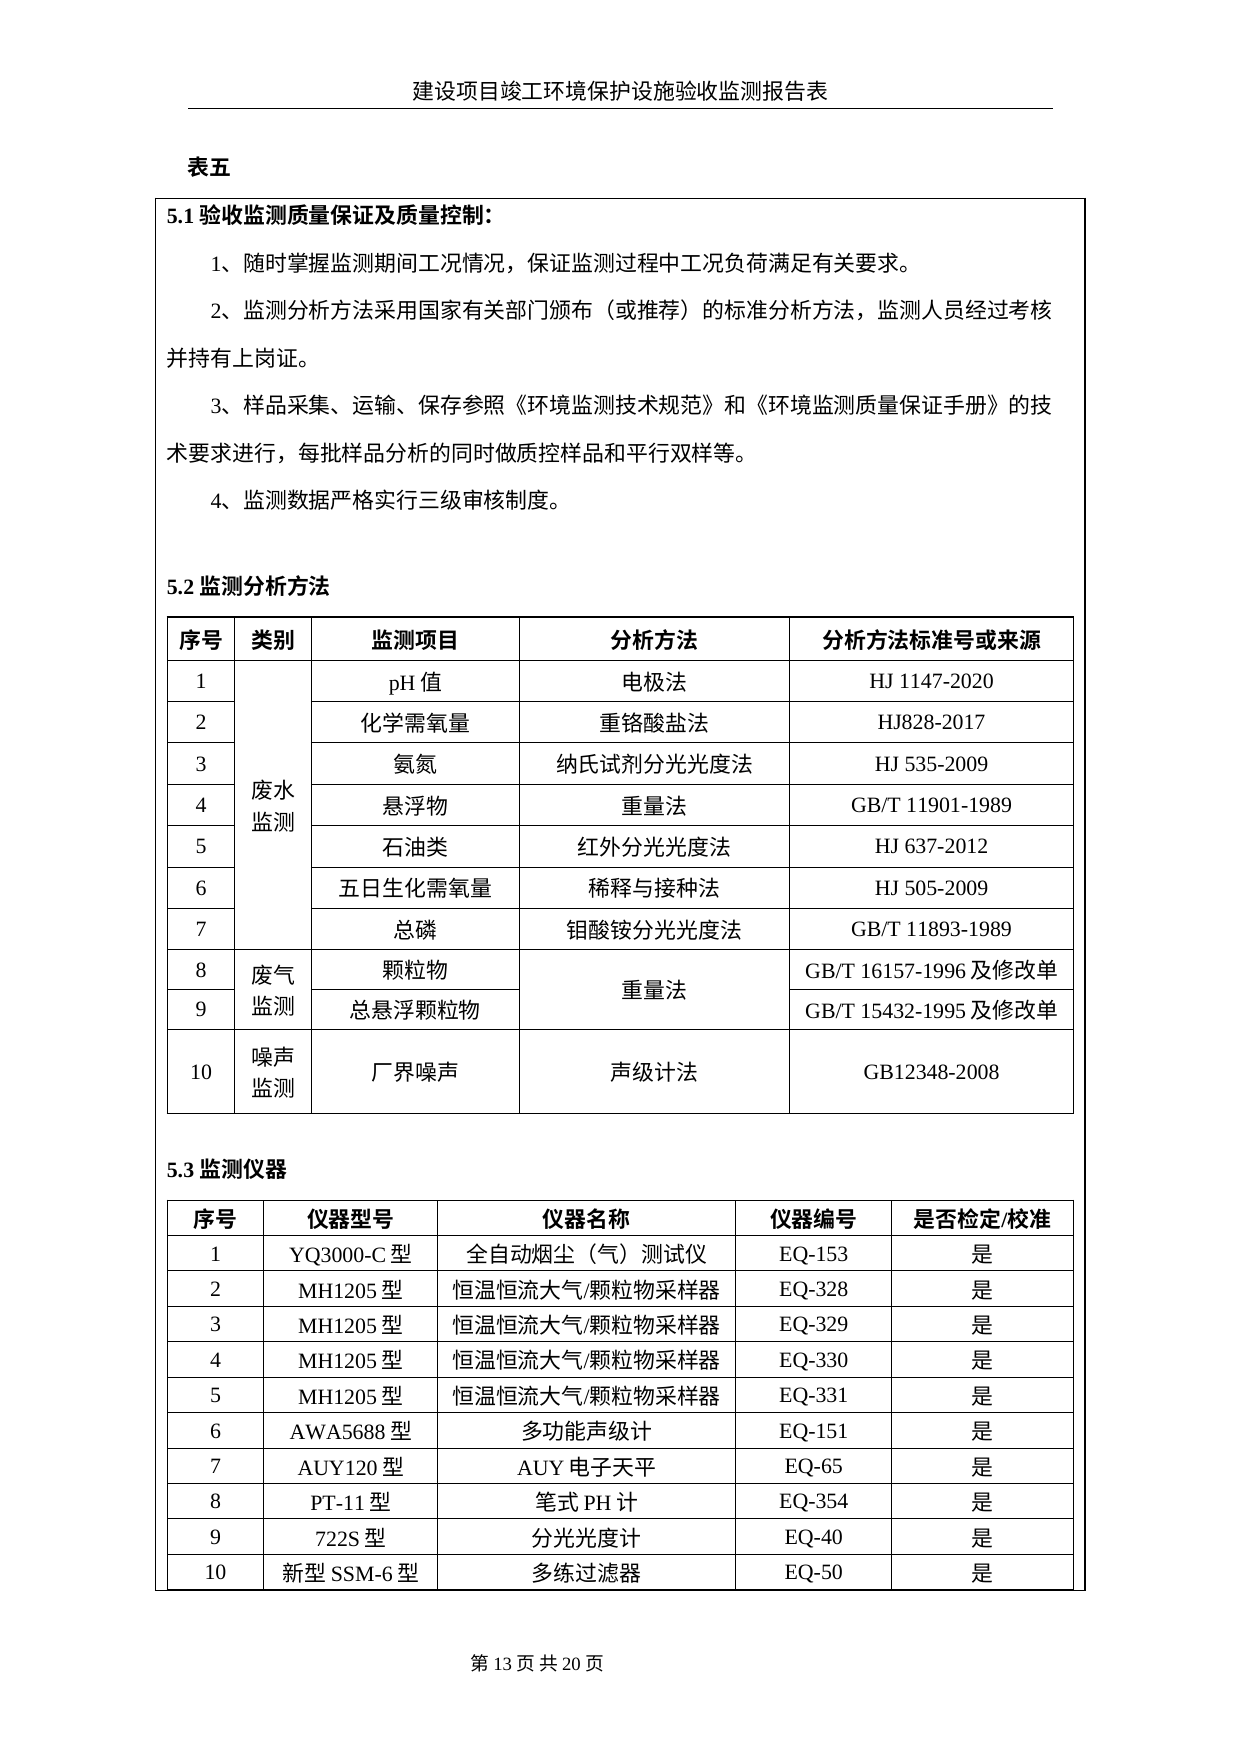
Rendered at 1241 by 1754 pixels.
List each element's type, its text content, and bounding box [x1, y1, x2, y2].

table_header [156, 199, 1084, 1590]
text 表五 [187, 150, 1053, 182]
